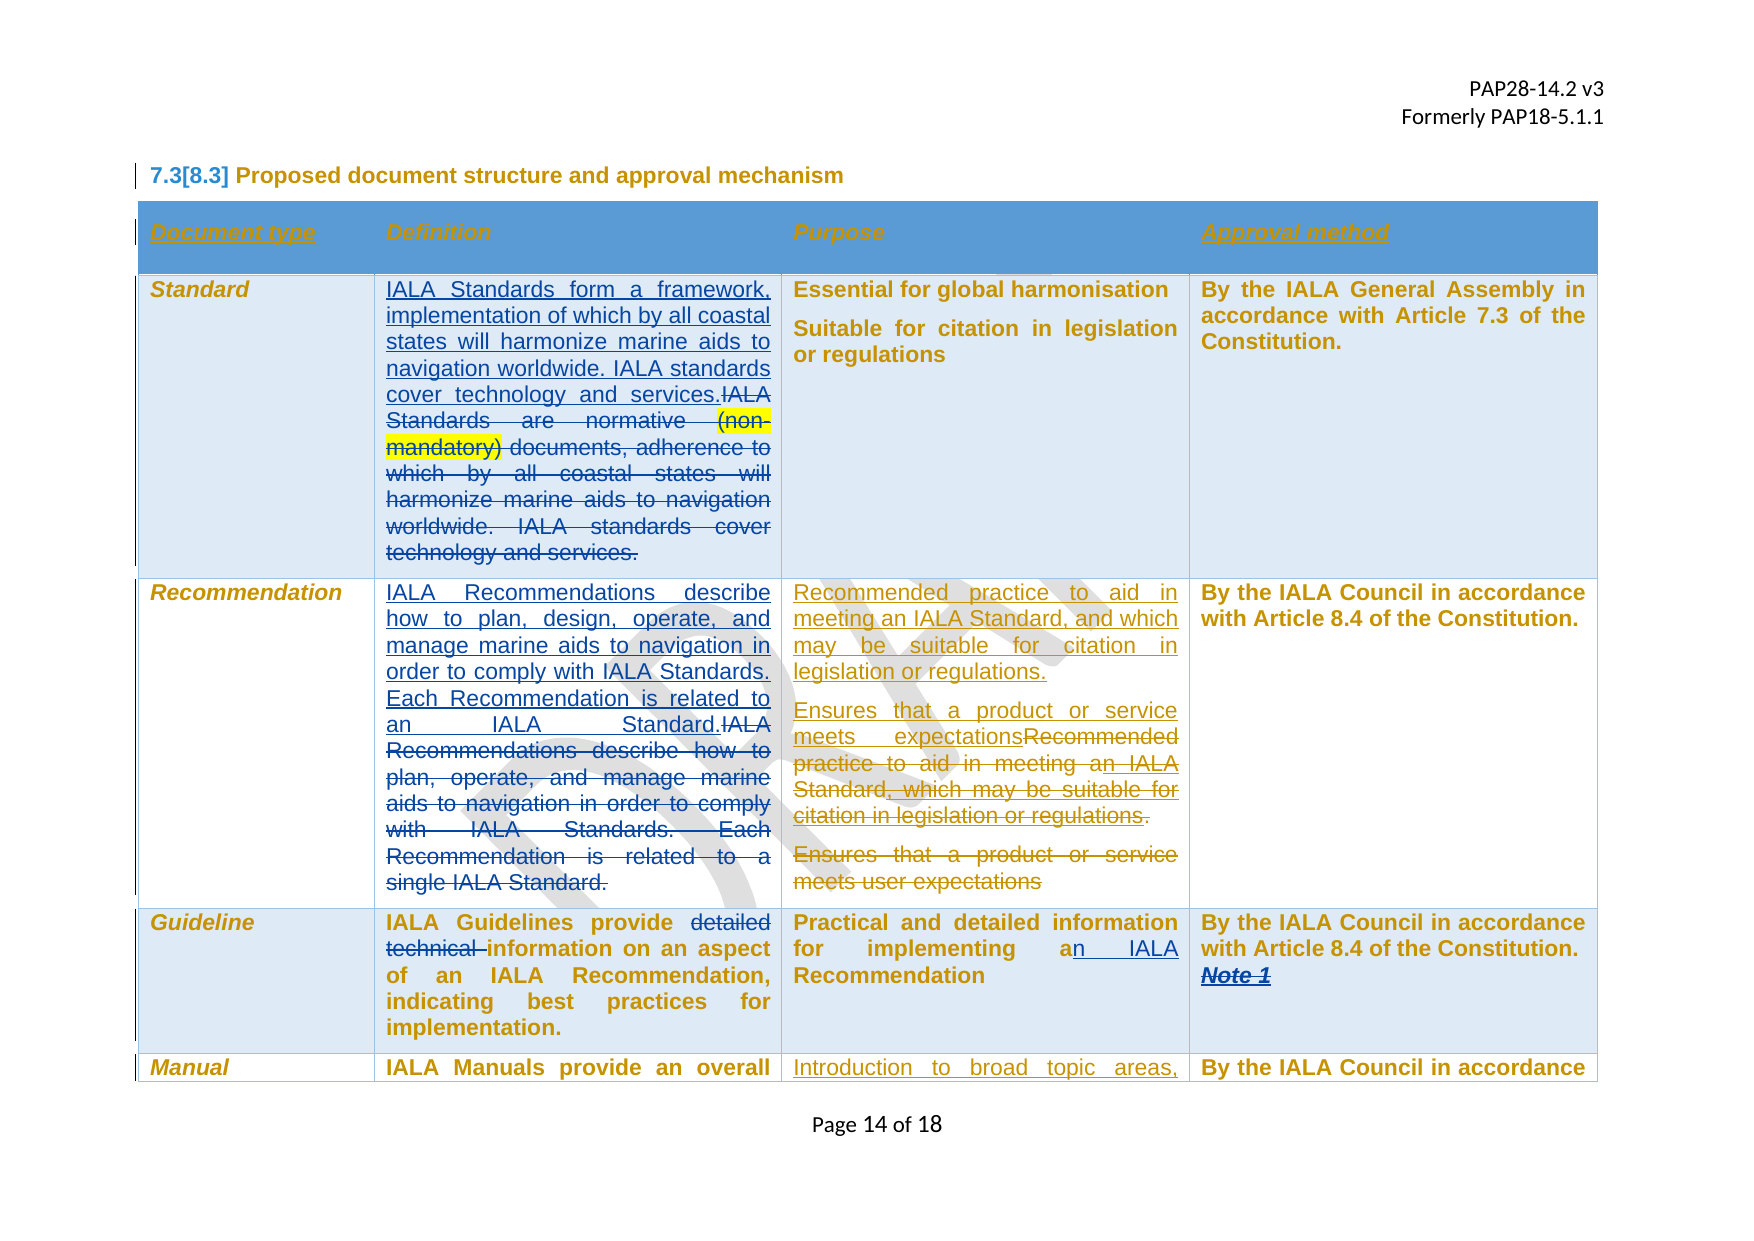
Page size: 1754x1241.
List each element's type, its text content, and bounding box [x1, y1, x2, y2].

table_cell IALA Guidelines provide information on an aspect of an IALA Recommendation, indicating best practices for implementation. [375, 909, 781, 1053]
table_cell Manual [139, 1054, 374, 1081]
table_cell By the IALA Council in accordance with Article 8.4 of the Constitution. [1190, 579, 1597, 908]
table_header Definition [375, 203, 781, 274]
table_cell [782, 1054, 1189, 1081]
table_cell [375, 579, 781, 908]
table_cell [375, 276, 781, 578]
table_cell Recommendation [139, 579, 374, 908]
table_cell By the IALA General Assembly in accordance with Article 7.3 of the Constitution. [1190, 276, 1597, 578]
table_header Purpose [782, 203, 1189, 274]
table_header Document type [139, 203, 374, 274]
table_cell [1190, 1054, 1597, 1081]
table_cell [375, 1054, 781, 1081]
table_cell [1190, 909, 1597, 1053]
table_cell Essential for global harmonisation Suitable for citation in legislation or regulations [782, 276, 1189, 578]
table_cell Practical and detailed information for implementing a Recommendation [782, 909, 1189, 1053]
table_header Approval method [1190, 203, 1597, 274]
table_cell Standard [139, 276, 374, 578]
subtitle Proposed document structure and approval mechanism [150, 162, 1604, 189]
table_cell [782, 579, 1189, 908]
table_cell Guideline [139, 909, 374, 1053]
